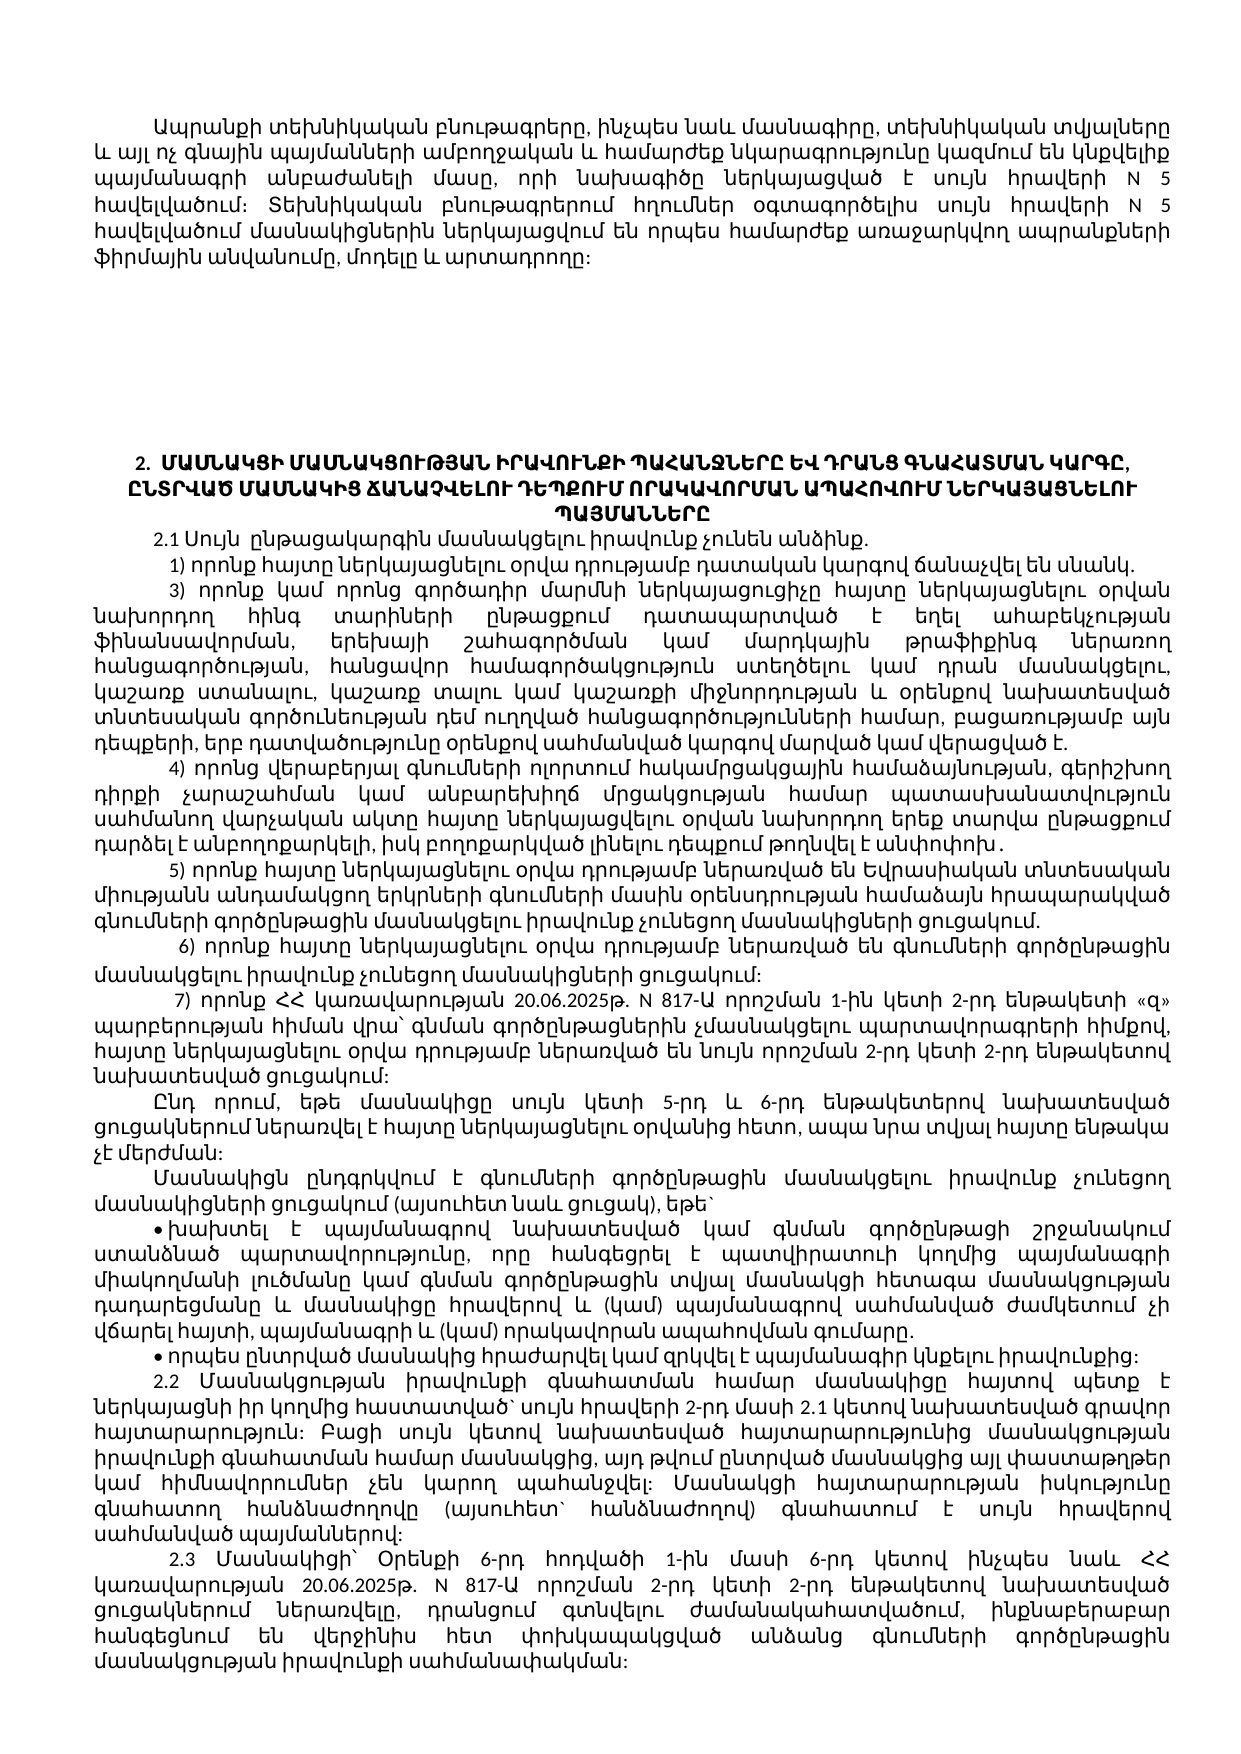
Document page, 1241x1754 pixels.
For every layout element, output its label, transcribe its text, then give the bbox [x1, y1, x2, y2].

text • որպես ընտրված մասնակից հրաժարվել կամ զրկվել է պայմանագիր կնքելու իրավունքից: [94, 1343, 1171, 1369]
text • խախտել է պայմանագրով նախատեսված կամ գնման գործընթացի շրջանակում ստանձնած պարտավորությունը, որը հանգեցրել է պատվիրատուի կողմից պայմանագրի միակողմանի լուծմանը կամ գնման գործընթացին տվյալ մասնակցի հետագա մասնակցության դադարեցմանը և մասնակիցը հրավերով և (կամ) պայմանագրով սահմանված ժամկետում չի վճարել հայտի, պայմանագրի և (կամ) որակավորան ապահովման գումարը. [94, 1216, 1171, 1343]
text 5) որոնք հայտը ներկայացնելու օրվա դրությամբ ներառված են Եվրասիական տնտեսական միությանն անդամակցող երկրների գնումների մասին օրենսդրության համաձայն հրապարակված գնումների գործընթացին մասնակցելու իրավունք չունեցող մասնակիցների ցուցակում. [94, 857, 1171, 933]
text Ընդ որում, եթե մասնակիցը սույն կետի 5-րդ և 6-րդ ենթակետերով նախատեսված ցուցակներում ներառվել է հայտը ներկայացնելու օրվանից հետո, ապա նրա տվյալ հայտը ենթակա չէ մերժման: [94, 1089, 1171, 1165]
text 6) որոնք հայտը ներկայացնելու օրվա դրությամբ ներառված են գնումների գործընթացին մասնակցելու իրավունք չունեցող մասնակիցների ցուցակում: [94, 933, 1171, 987]
text Ապրանքի տեխնիկական բնութագրերը, ինչպես նաև մասնագիրը, տեխնիկական տվյալները և այլ ոչ գնային պայմանների ամբողջական և համարժեք նկարագրությունը կազմում են կնքվելիք պայմանագրի անբաժանելի մասը, որի նախագիծը ներկայացված է սույն հրավերի N 5 հավելվածում։ Տեխնիկական բնութագրերում հղումներ օգտագործելիս սույն հրավերի N 5 հավելվածում մասնակիցներին ներկայացվում են որպես համարժեք առաջարկվող ապրանքների ֆիրմային անվանումը, մոդելը և արտադրողը: [94, 114, 1171, 269]
text 4) որոնց վերաբերյալ գնումների ոլորտում հակամրցակցային համաձայնության, գերիշխող դիրքի չարաշահման կամ անբարեխիղճ մրցակցության համար պատասխանատվություն սահմանող վարչական ակտը հայտը ներկայացվելու օրվան նախորդող երեք տարվա ընթացքում դարձել է անբողոքարկելի, իսկ բողոքարկված լինելու դեպքում թողնվել է անփոփոխ․ [94, 755, 1171, 857]
text Մասնակիցն ընդգրկվում է գնումների գործընթացին մասնակցելու իրավունք չունեցող մասնակիցների ցուցակում (այսուհետ նաև ցուցակ), եթե` [94, 1165, 1171, 1216]
text 3) որոնք կամ որոնց գործադիր մարմնի ներկայացուցիչը հայտը ներկայացնելու օրվան նախորդող հինգ տարիների ընթացքում դատապարտված է եղել ահաբեկչության ֆինանսավորման, երեխայի շահագործման կամ մարդկային թրաֆիքինգ ներառող հանցագործության, հանցավոր համագործակցություն ստեղծելու կամ դրան մասնակցելու, կաշառք ստանալու, կաշառք տալու կամ կաշառքի միջնորդության և օրենքով նախատեսված տնտեսական գործունեության դեմ ուղղված հանցագործությունների համար, բացառությամբ այն դեպքերի, երբ դատվածությունը օրենքով սահմանված կարգով մարված կամ վերացված է. [94, 577, 1171, 755]
text 1) որոնք հայտը ներկայացնելու օրվա դրությամբ դատական կարգով ճանաչվել են սնանկ. [94, 552, 1171, 577]
text 2.1 Սույն ընթացակարգին մասնակցելու իրավունք չունեն անձինք. [94, 527, 1171, 552]
text 2. ՄԱՍՆԱԿՑԻ ՄԱՍՆԱԿՑՈՒԹՅԱՆ ԻՐԱՎՈՒՆՔԻ ՊԱՀԱՆՋՆԵՐԸ ԵՎ ԴՐԱՆՑ ԳՆԱՀԱՏՄԱՆ ԿԱՐԳԸ, ԸՆՏՐՎԱԾ ՄԱՍՆԱԿԻՑ ՃԱՆԱՉՎԵԼՈՒ ԴԵՊՔՈՒՄ ՈՐԱԿԱՎՈՐՄԱՆ ԱՊԱՀՈՎՈՒՄ ՆԵՐԿԱՅԱՑՆԵԼՈՒ ՊԱՅՄԱՆՆԵՐԸ [94, 450, 1171, 527]
text 2.2 Մասնակցության իրավունքի գնահատման համար մասնակիցը հայտով պետք է ներկայացնի իր կողմից հաստատված` սույն հրավերի 2-րդ մասի 2.1 կետով նախատեսված գրավոր հայտարարություն: Բացի սույն կետով նախատեսված հայտարարությունից մասնակցության իրավունքի գնահատման համար մասնակցից, այդ թվում ընտրված մասնակցից այլ փաստաթղթեր կամ հիմնավորումներ չեն կարող պահանջվել: Մասնակցի հայտարարության իսկությունը գնահատող հանձնաժողովը (այսուհետ` հանձնաժողով) գնահատում է սույն հրավերով սահմանված պայմաններով: [94, 1369, 1171, 1547]
text 2.3 Մասնակիցի՝ Օրենքի 6-րդ հոդվածի 1-ին մասի 6-րդ կետով ինչպես նաև ՀՀ կառավարության 20.06.2025թ. N 817-Ա որոշման 2-րդ կետի 2-րդ ենթակետով նախատեսված ցուցակներում ներառվելը, դրանցում գտնվելու ժամանակահատվածում, ինքնաբերաբար հանգեցնում են վերջինիս հետ փոխկապակցված անձանց գնումների գործընթացին մասնակցության իրավունքի սահմանափակման: [94, 1547, 1171, 1674]
text 7) որոնք ՀՀ կառավարության 20.06.2025թ. N 817-Ա որոշման 1-ին կետի 2-րդ ենթակետի «զ» պարբերության հիման վրա՝ գնման գործընթացներին չմասնակցելու պարտավորագրերի հիմքով, հայտը ներկայացնելու օրվա դրությամբ ներառված են նույն որոշման 2-րդ կետի 2-րդ ենթակետով նախատեսված ցուցակում: [94, 987, 1171, 1089]
